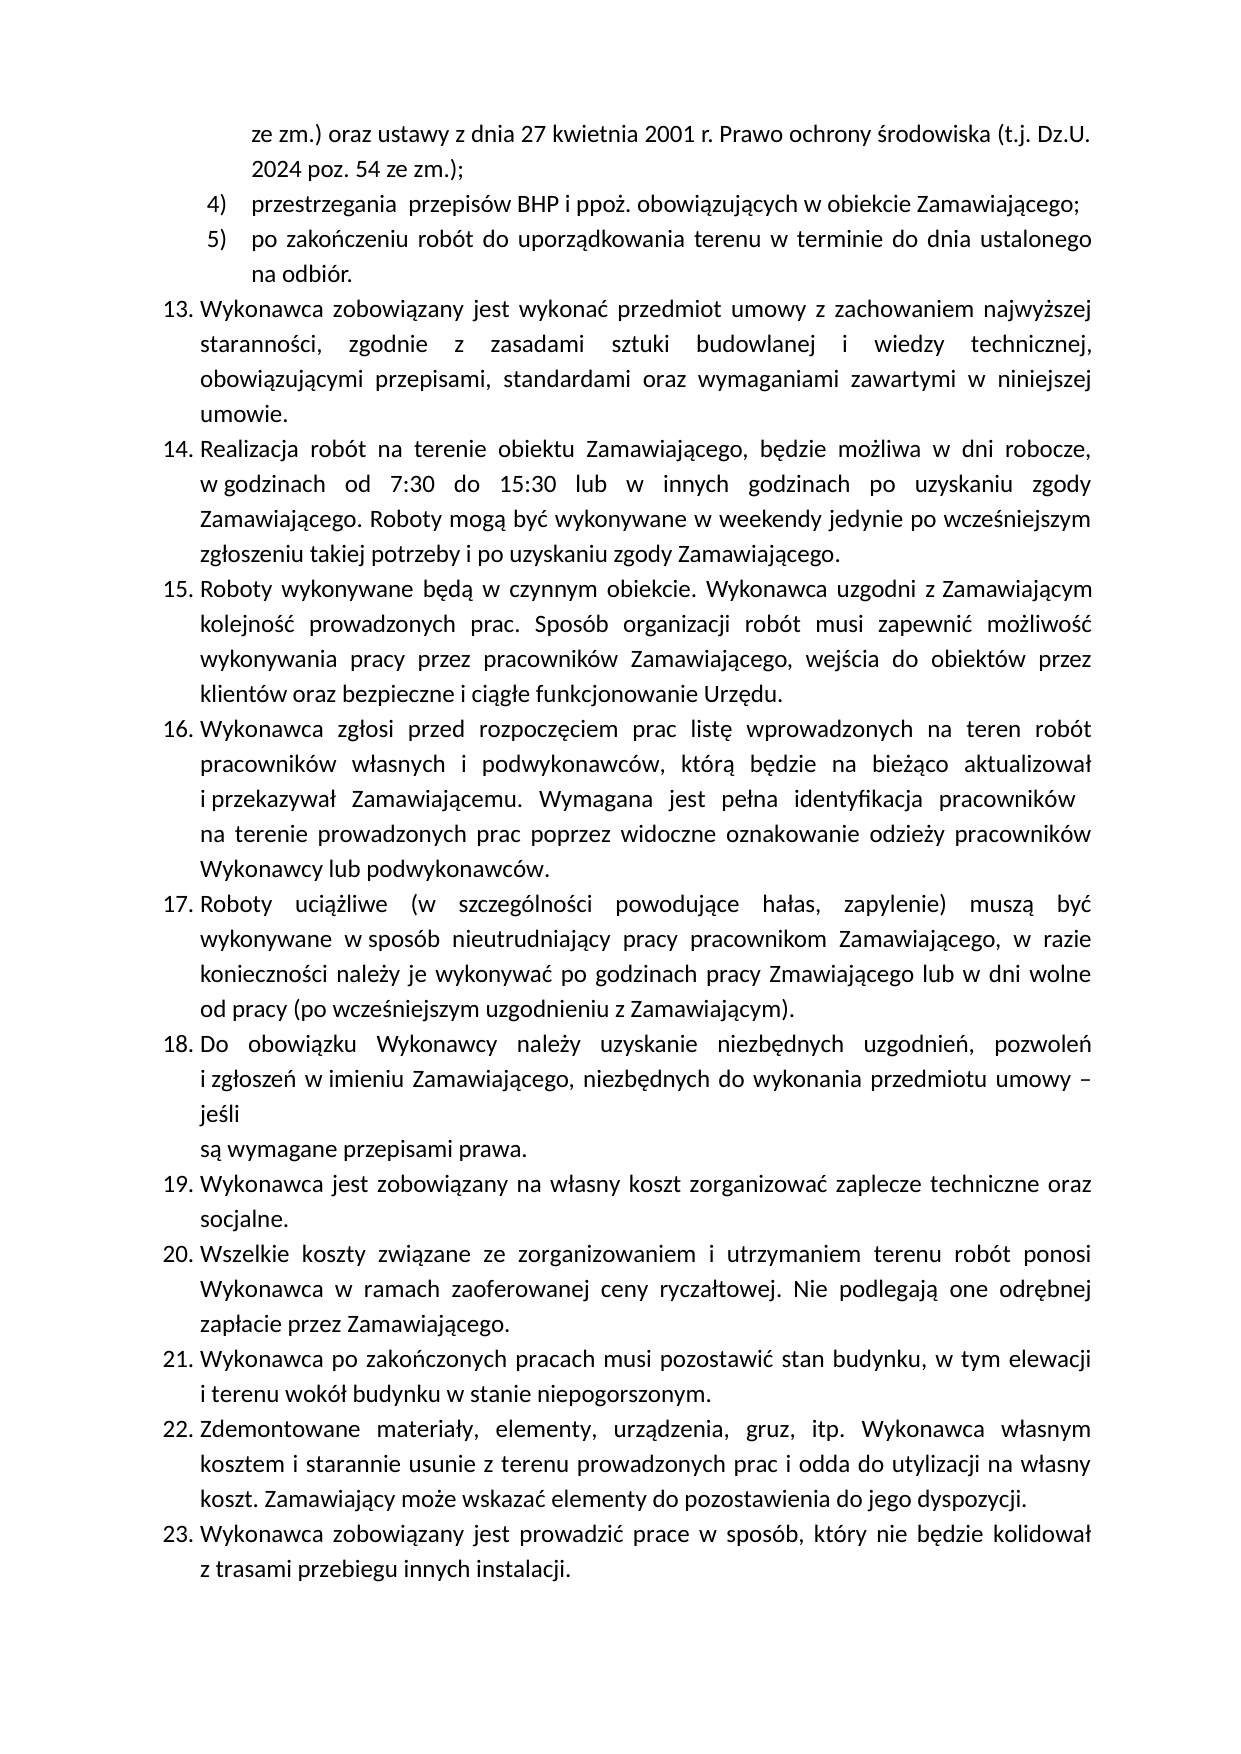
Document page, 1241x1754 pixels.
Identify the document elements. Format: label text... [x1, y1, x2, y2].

list po zakończeniu robót do uporządkowania terenu w terminie do dnia ustalonego na odbiór. [207, 223, 1093, 289]
list Roboty wykonywane będą w czynnym obiekcie. Wykonawca uzgodni z Zamawiającym kolejność prowadzonych prac. Sposób organizacji robót musi zapewnić możliwość wykonywania pracy przez pracowników Zamawiającego, wejścia do obiektów przez klientów oraz bezpieczne i ciągłe funkcjonowanie Urzędu. [162, 573, 1093, 709]
list Wykonawca zobowiązany jest wykonać przedmiot umowy z zachowaniem najwyższej staranności, zgodnie z zasadami sztuki budowlanej i wiedzy technicznej, obowiązującymi przepisami, standardami oraz wymaganiami zawartymi w niniejszej umowie. [162, 293, 1093, 429]
list Do obowiązku Wykonawcy należy uzyskanie niezbędnych uzgodnień, pozwoleń i zgłoszeń w imieniu Zamawiającego, niezbędnych do wykonania przedmiotu umowy – jeśli są wymagane przepisami prawa. [162, 1028, 1093, 1164]
list Realizacja robót na terenie obiektu Zamawiającego, będzie możliwa w dni robocze, w godzinach od 7:30 do 15:30 lub w innych godzinach po uzyskaniu zgody Zamawiającego. Roboty mogą być wykonywane w weekendy jedynie po wcześniejszym zgłoszeniu takiej potrzeby i po uzyskaniu zgody Zamawiającego. [162, 433, 1093, 569]
list Wszelkie koszty związane ze zorganizowaniem i utrzymaniem terenu robót ponosi Wykonawca w ramach zaoferowanej ceny ryczałtowej. Nie podlegają one odrębnej zapłacie przez Zamawiającego. [162, 1238, 1093, 1339]
list Roboty uciążliwe (w szczególności powodujące hałas, zapylenie) muszą być wykonywane w sposób nieutrudniający pracy pracownikom Zamawiającego, w razie konieczności należy je wykonywać po godzinach pracy Zmawiającego lub w dni wolne od pracy (po wcześniejszym uzgodnieniu z Zamawiającym). [162, 888, 1093, 1024]
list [207, 118, 1093, 184]
list Wykonawca jest zobowiązany na własny koszt zorganizować zaplecze techniczne oraz socjalne. [162, 1168, 1093, 1234]
list Wykonawca zobowiązany jest prowadzić prace w sposób, który nie będzie kolidował z trasami przebiegu innych instalacji. [162, 1518, 1093, 1584]
list przestrzegania przepisów BHP i ppoż. obowiązujących w obiekcie Zamawiającego; [207, 188, 1093, 219]
list Wykonawca po zakończonych pracach musi pozostawić stan budynku, w tym elewacji i terenu wokół budynku w stanie niepogorszonym. [162, 1343, 1093, 1409]
list Wykonawca zgłosi przed rozpoczęciem prac listę wprowadzonych na teren robót pracowników własnych i podwykonawców, którą będzie na bieżąco aktualizował i przekazywał Zamawiającemu. Wymagana jest pełna identyfikacja pracowników na terenie prowadzonych prac poprzez widoczne oznakowanie odzieży pracowników Wykonawcy lub podwykonawców. [162, 713, 1093, 884]
list Zdemontowane materiały, elementy, urządzenia, gruz, itp. Wykonawca własnym kosztem i starannie usunie z terenu prowadzonych prac i odda do utylizacji na własny koszt. Zamawiający może wskazać elementy do pozostawienia do jego dyspozycji. [162, 1413, 1093, 1514]
